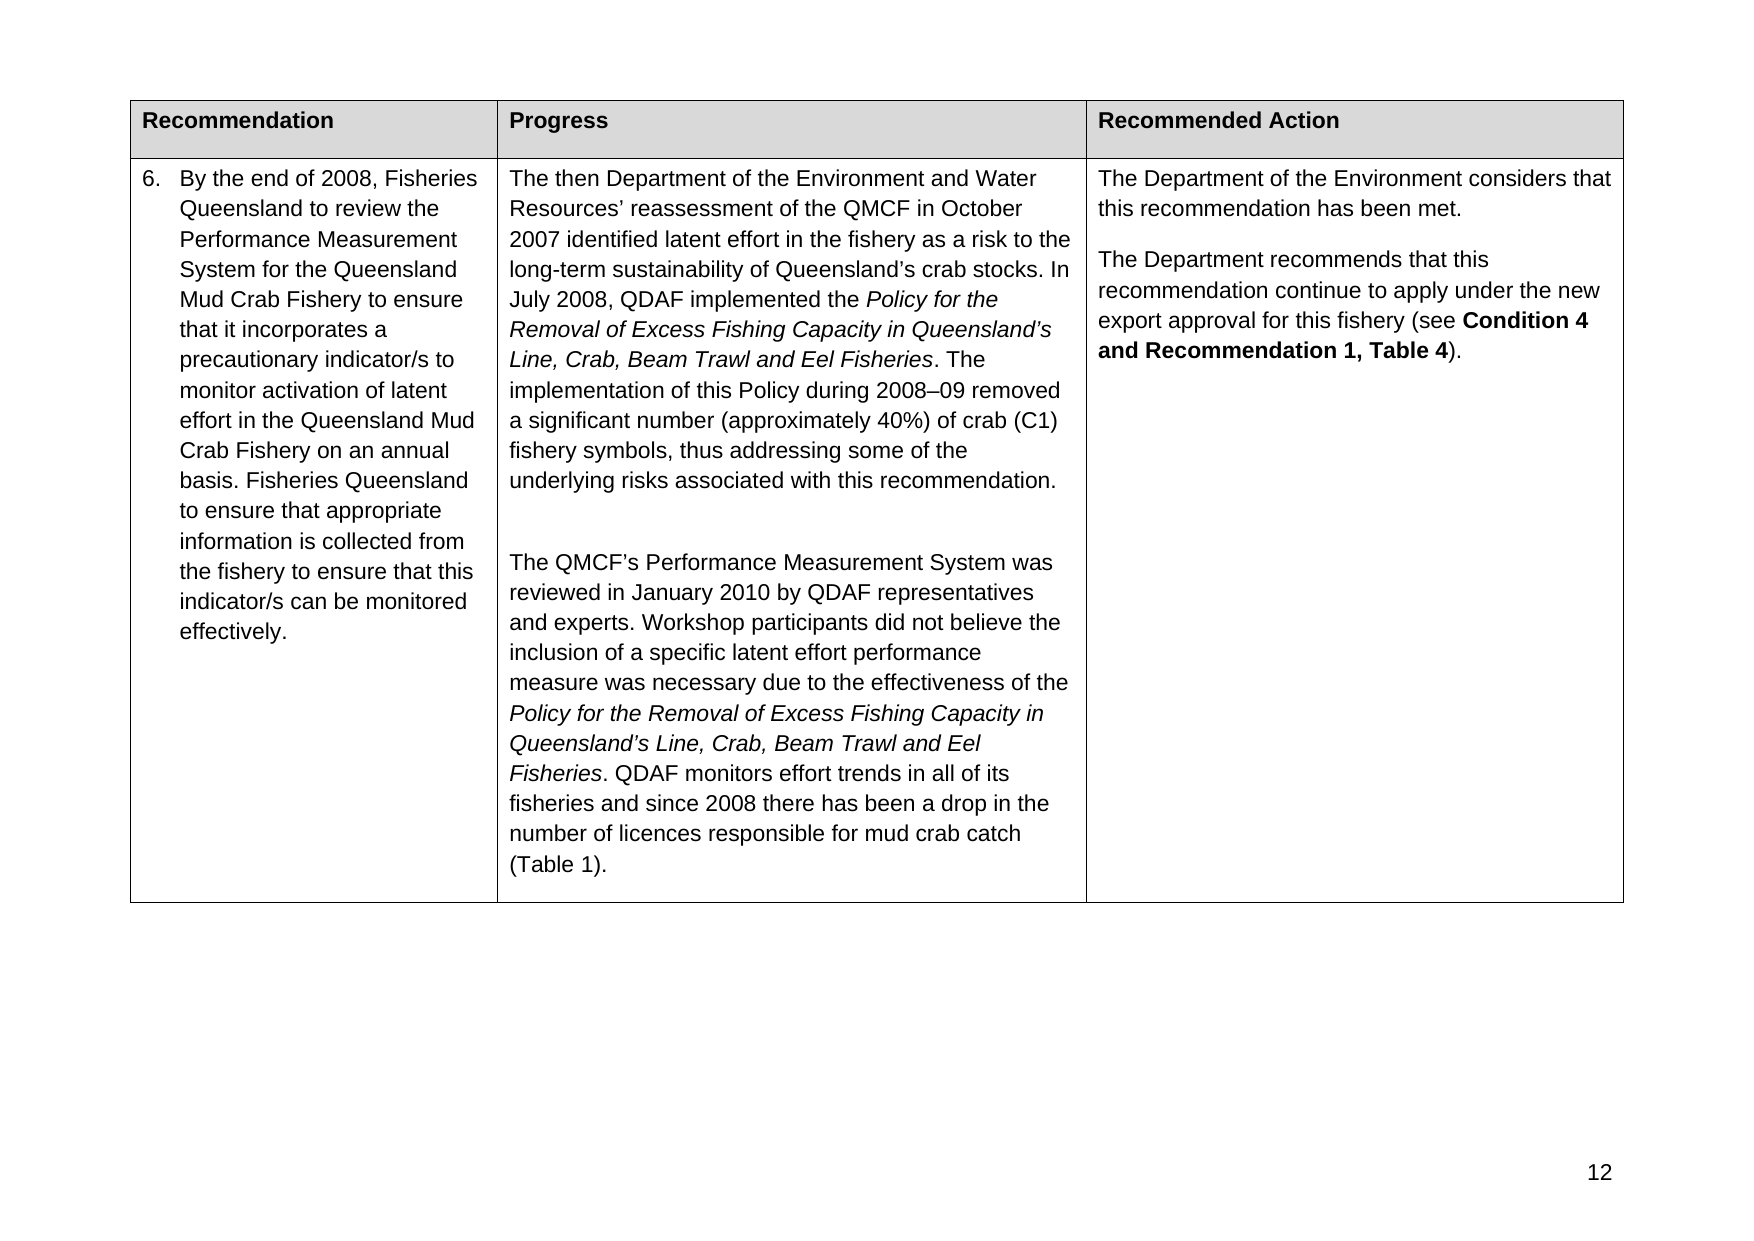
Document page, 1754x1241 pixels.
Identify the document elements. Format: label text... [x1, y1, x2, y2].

table_header Recommendation [131, 101, 497, 158]
table_cell By the end of 2008, Fisheries Queensland to review the Performance Measurement System for the Queensland Mud Crab Fishery to ensure that it incorporates a precautionary indicator/s to monitor activation of latent effort in the Queensland Mud Crab Fishery on an annual basis. Fisheries Queensland to ensure that appropriate information is collected from the fishery to ensure that this indicator/s can be monitored effectively. [131, 159, 497, 902]
table_header Progress [498, 101, 1086, 158]
table_header Recommended Action [1087, 101, 1623, 158]
table_cell The Department of the Environment considers that this recommendation has been met. The Department recommends that this recommendation continue to apply under the new export approval for this fishery (see Condition 4 and Recommendation 1, Table 4). [1087, 159, 1623, 902]
table_cell The then Department of the Environment and Water Resources’ reassessment of the QMCF in October 2007 identified latent effort in the fishery as a risk to the long-term sustainability of Queensland’s crab stocks. In July 2008, QDAF implemented the Policy for the Removal of Excess Fishing Capacity in Queensland’s Line, Crab, Beam Trawl and Eel Fisheries. The implementation of this Policy during 2008–09 removed a significant number (approximately 40%) of crab (C1) fishery symbols, thus addressing some of the underlying risks associated with this recommendation. The QMCF’s Performance Measurement System was reviewed in January 2010 by QDAF representatives and experts. Workshop participants did not believe the inclusion of a specific latent effort performance measure was necessary due to the effectiveness of the Policy for the Removal of Excess Fishing Capacity in Queensland’s Line, Crab, Beam Trawl and Eel Fisheries. QDAF monitors effort trends in all of its fisheries and since 2008 there has been a drop in the number of licences responsible for mud crab catch (Table 1). [498, 159, 1086, 902]
